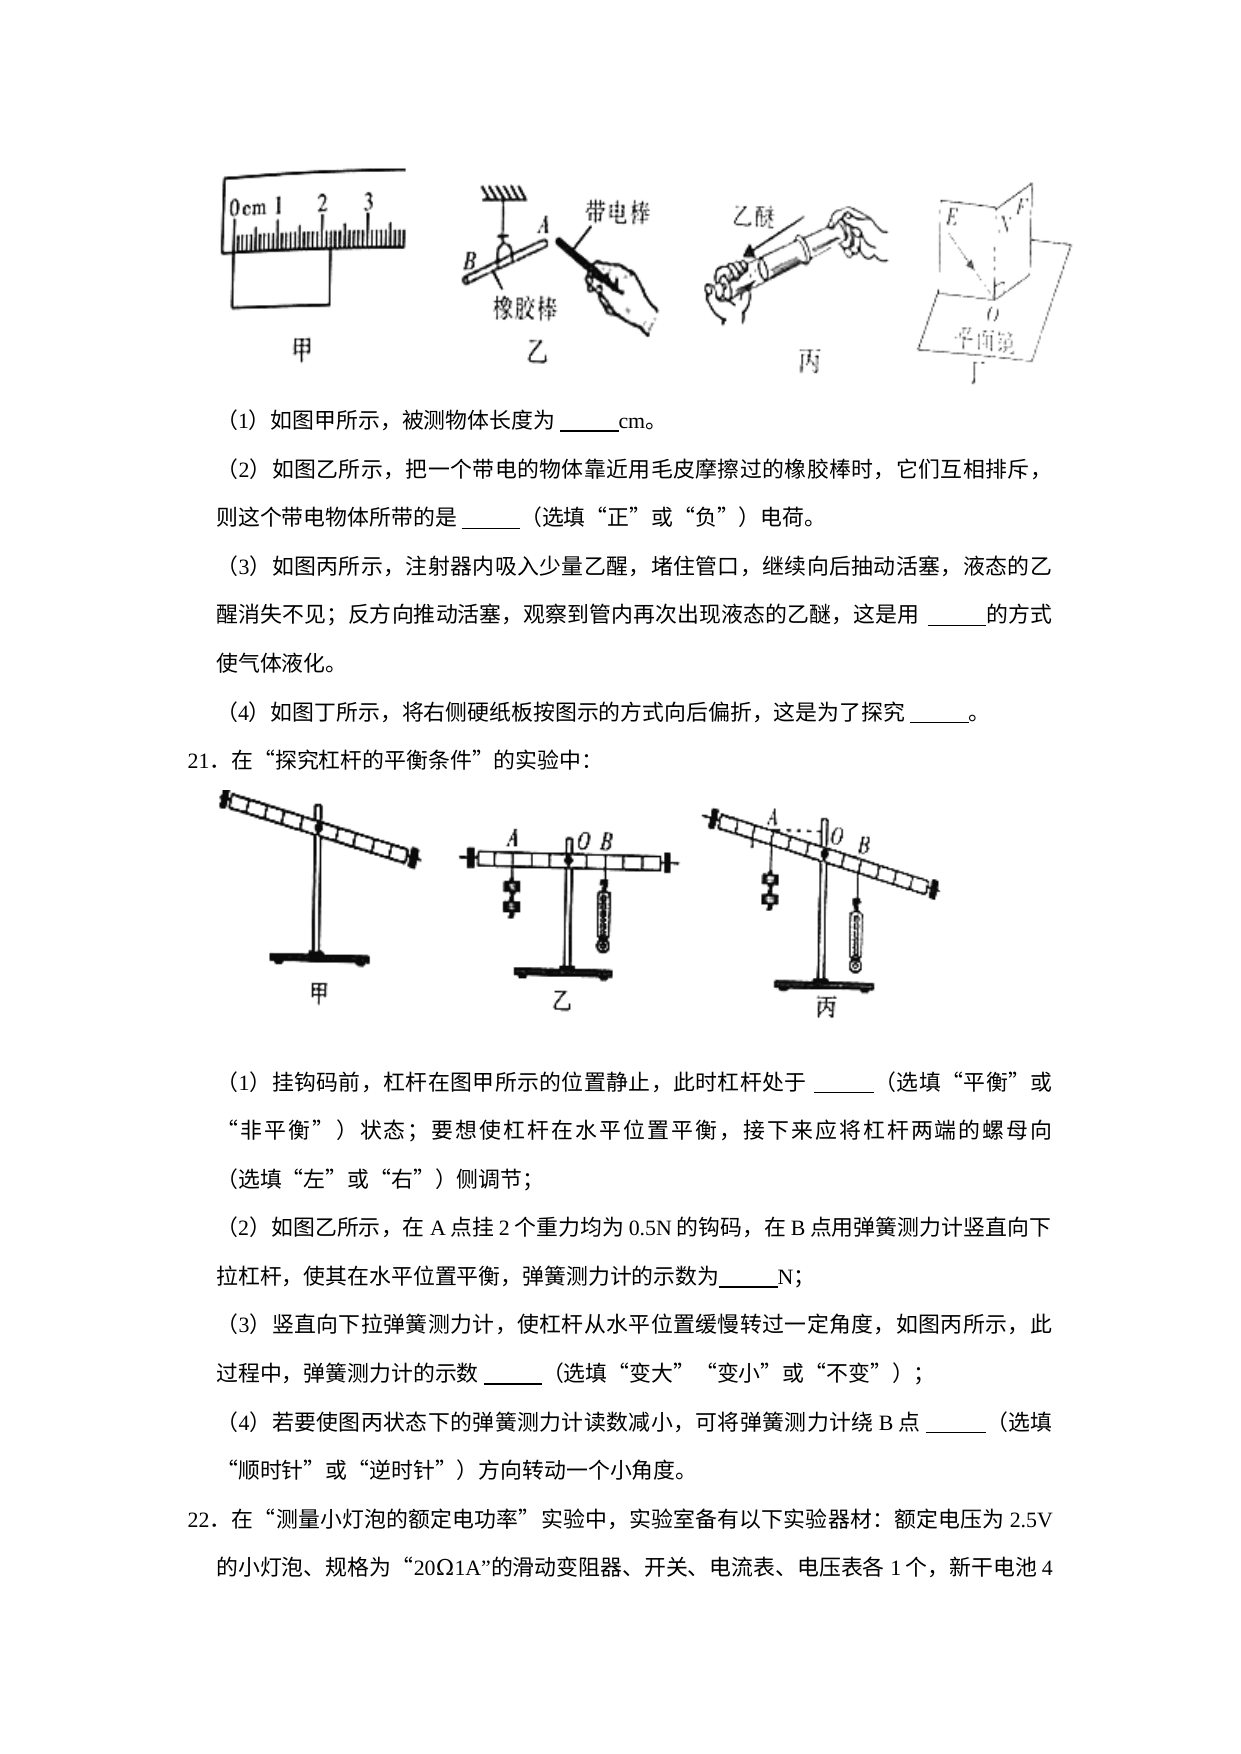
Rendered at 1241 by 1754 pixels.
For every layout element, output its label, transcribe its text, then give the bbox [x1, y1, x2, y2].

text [187, 1501, 1053, 1582]
text （1）如图甲所示，被测物体长度为 cm。 [216, 403, 1053, 435]
text 21．在“探究杠杆的平衡条件”的实验中： [187, 742, 1053, 775]
text （1）挂钩码前，杠杆在图甲所示的位置静止，此时杠杆处于 （选填“平衡”或“非平衡”）状态；要想使杠杆在水平位置平衡，接下来应将杠杆两端的螺母向 （选填“左”或“右”）侧调节； [216, 1064, 1053, 1194]
text （4）如图丁所示，将右侧硬纸板按图示的方式向后偏折，这是为了探究 。 [216, 694, 1053, 727]
text （3）竖直向下拉弹簧测力计，使杠杆从水平位置缓慢转过一定角度，如图丙所示，此过程中，弹簧测力计的示数 （选填“变大”“变小”或“不变”）； [216, 1307, 1053, 1388]
text （3）如图丙所示，注射器内吸入少量乙醒，堵住管口，继续向后抽动活塞，液态的乙醒消失不见；反方向推动活塞，观察到管内再次出现液态的乙醚，这是用 的方式使气体液化。 [216, 548, 1053, 678]
text （2）如图乙所示，在A点挂2个重力均为0.5N的钩码，在B点用弹簧测力计竖直向下拉杠杆，使其在水平位置平衡，弹簧测力计的示数为 N； [216, 1210, 1053, 1291]
text （2）如图乙所示，把一个带电的物体靠近用毛皮摩擦过的橡胶棒时，它们互相排斥，则这个带电物体所带的是 （选填“正”或“负”）电荷。 [216, 451, 1053, 532]
picture [216, 790, 945, 1032]
text （4）若要使图丙状态下的弹簧测力计读数减小，可将弹簧测力计绕B点 （选填“顺时针”或“逆时针”）方向转动一个小角度。 [216, 1404, 1053, 1485]
picture [216, 162, 1077, 389]
